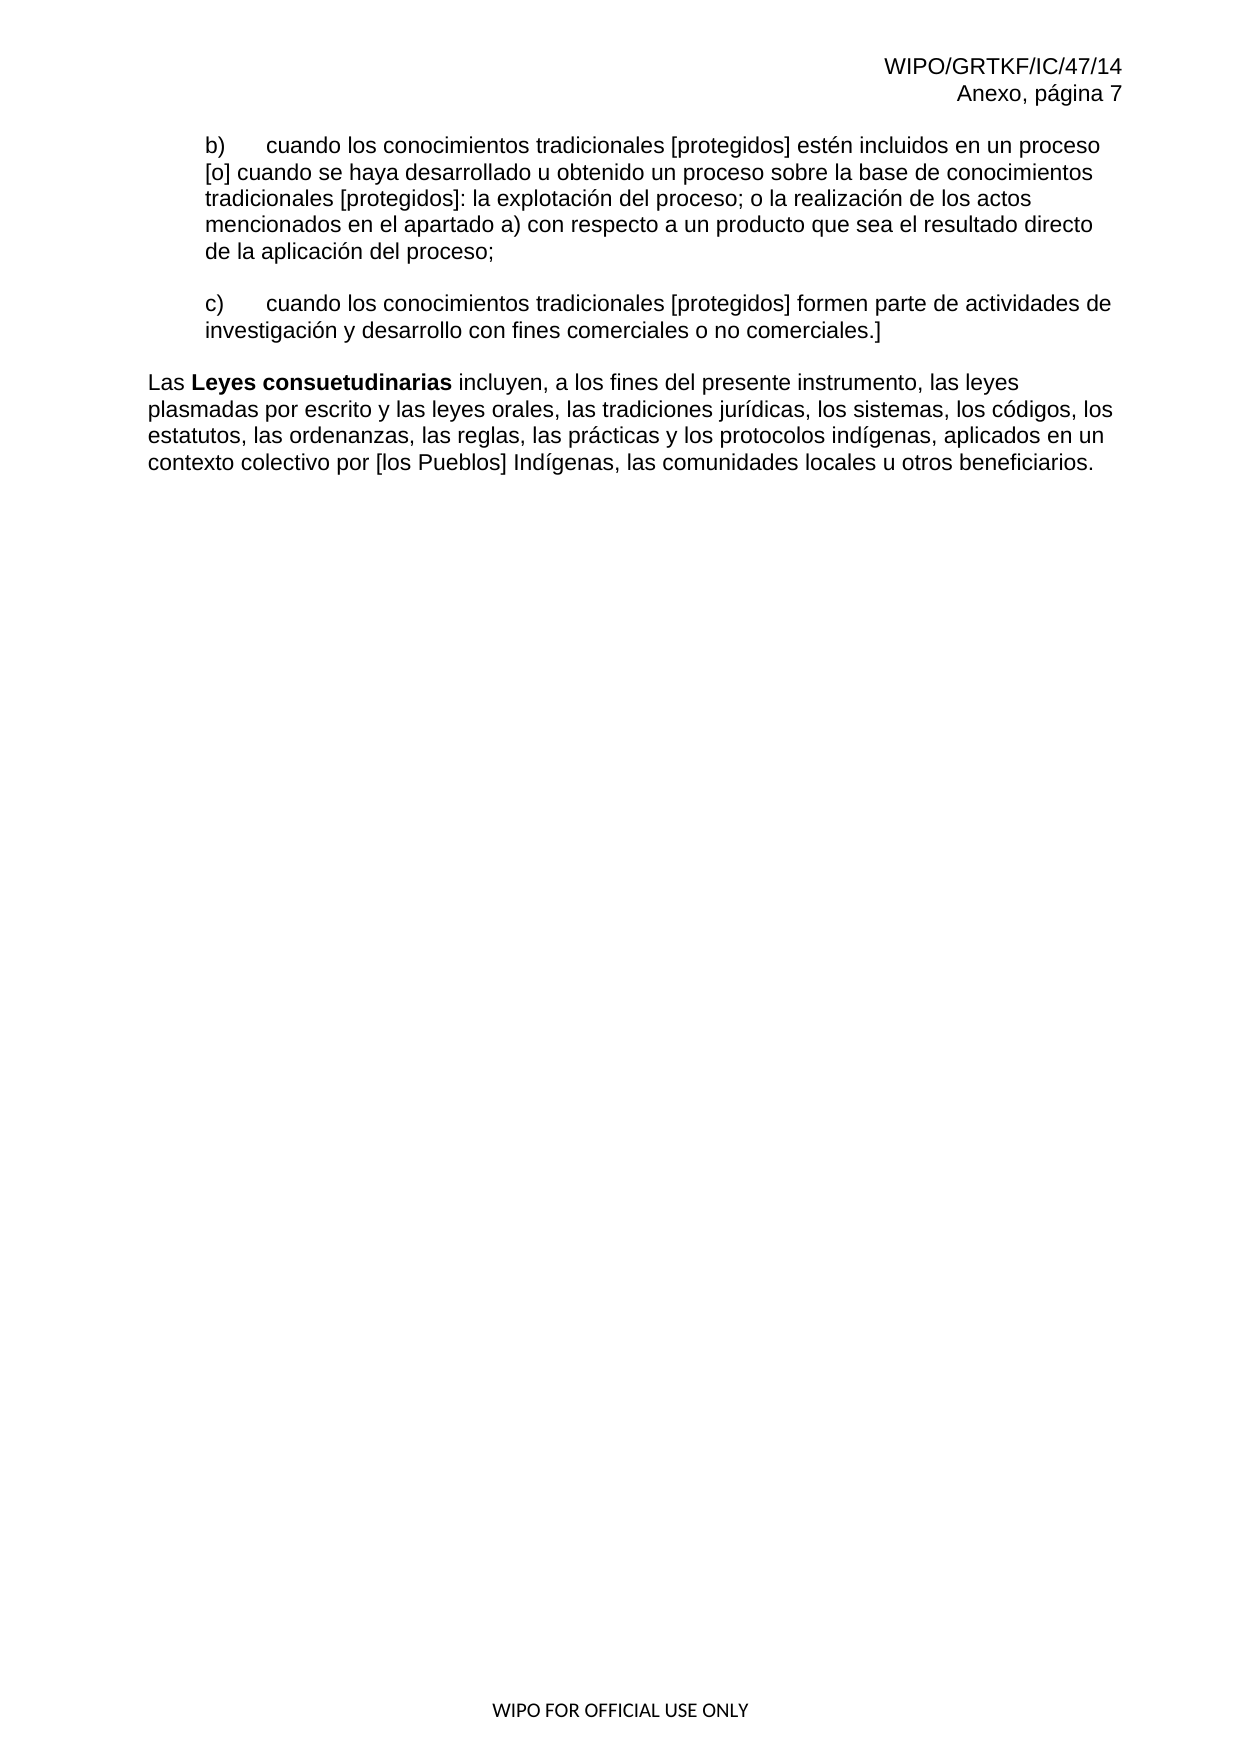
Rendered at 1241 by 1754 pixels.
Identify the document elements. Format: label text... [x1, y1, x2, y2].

text c) cuando los conocimientos tradicionales [protegidos] formen parte de actividades de investigación y desarrollo con fines comerciales o no comerciales.] [205, 290, 1122, 343]
text Las Leyes consuetudinarias incluyen, a los fines del presente instrumento, las leyes plasmadas por escrito y las leyes orales, las tradiciones jurídicas, los sistemas, los códigos, los estatutos, las ordenanzas, las reglas, las prácticas y los protocolos indígenas, aplicados en un contexto colectivo por [los Pueblos] Indígenas, las comunidades locales u otros beneficiarios. [148, 369, 1122, 475]
text b) cuando los conocimientos tradicionales [protegidos] estén incluidos en un proceso [o] cuando se haya desarrollado u obtenido un proceso sobre la base de conocimientos tradicionales [protegidos]: la explotación del proceso; o la realización de los actos mencionados en el apartado a) con respecto a un producto que sea el resultado directo de la aplicación del proceso; [205, 132, 1122, 264]
